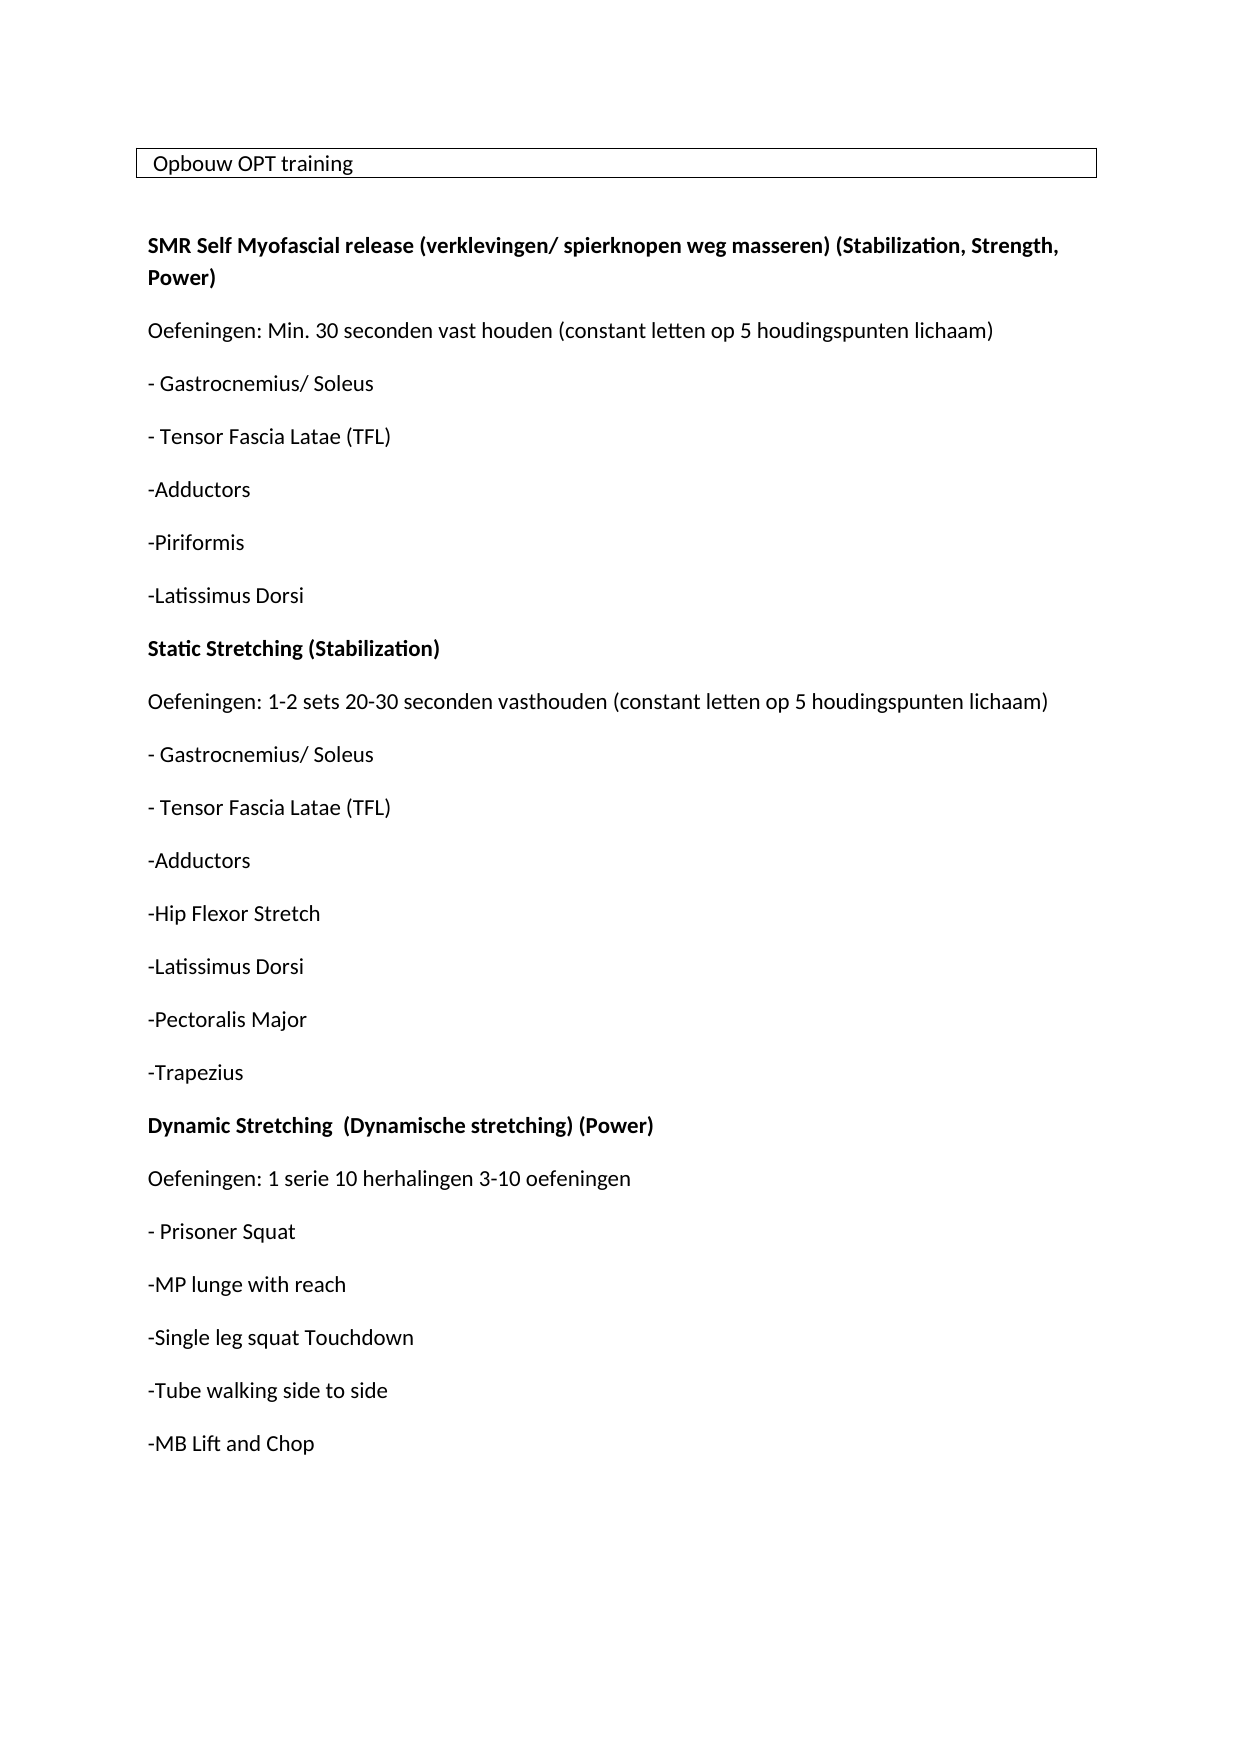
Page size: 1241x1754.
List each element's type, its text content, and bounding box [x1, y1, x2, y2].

text -MB Lift and Chop [148, 1429, 1093, 1457]
text -MP lunge with reach [148, 1270, 1093, 1298]
text -Trapezius [148, 1058, 1093, 1086]
text -Hip Flexor Stretch [148, 899, 1093, 927]
text Static Stretching (Stabilization) [148, 634, 1093, 662]
text -Tube walking side to side [148, 1376, 1093, 1404]
text - Gastrocnemius/ Soleus [148, 740, 1093, 768]
text - Gastrocnemius/ Soleus [148, 369, 1093, 397]
text - Tensor Fascia Latae (TFL) [148, 422, 1093, 450]
text - Prisoner Squat [148, 1217, 1093, 1245]
text -Single leg squat Touchdown [148, 1323, 1093, 1351]
text -Latissimus Dorsi [148, 952, 1093, 980]
text SMR Self Myofascial release (verklevingen/ spierknopen weg masseren) (Stabilization, Strength, Power) [148, 231, 1093, 291]
text - Tensor Fascia Latae (TFL) [148, 793, 1093, 821]
text -Piriformis [148, 528, 1093, 556]
text Oefeningen: Min. 30 seconden vast houden (constant letten op 5 houdingspunten lichaam) [148, 316, 1093, 344]
table_header Opbouw OPT training [137, 149, 1096, 177]
text -Pectoralis Major [148, 1005, 1093, 1033]
text -Adductors [148, 475, 1093, 503]
text -Latissimus Dorsi [148, 581, 1093, 609]
text -Adductors [148, 846, 1093, 874]
text Dynamic Stretching (Dynamische stretching) (Power) [148, 1111, 1093, 1139]
text Oefeningen: 1-2 sets 20-30 seconden vasthouden (constant letten op 5 houdingspunten lichaam) [148, 687, 1093, 715]
text Oefeningen: 1 serie 10 herhalingen 3-10 oefeningen [148, 1164, 1093, 1192]
